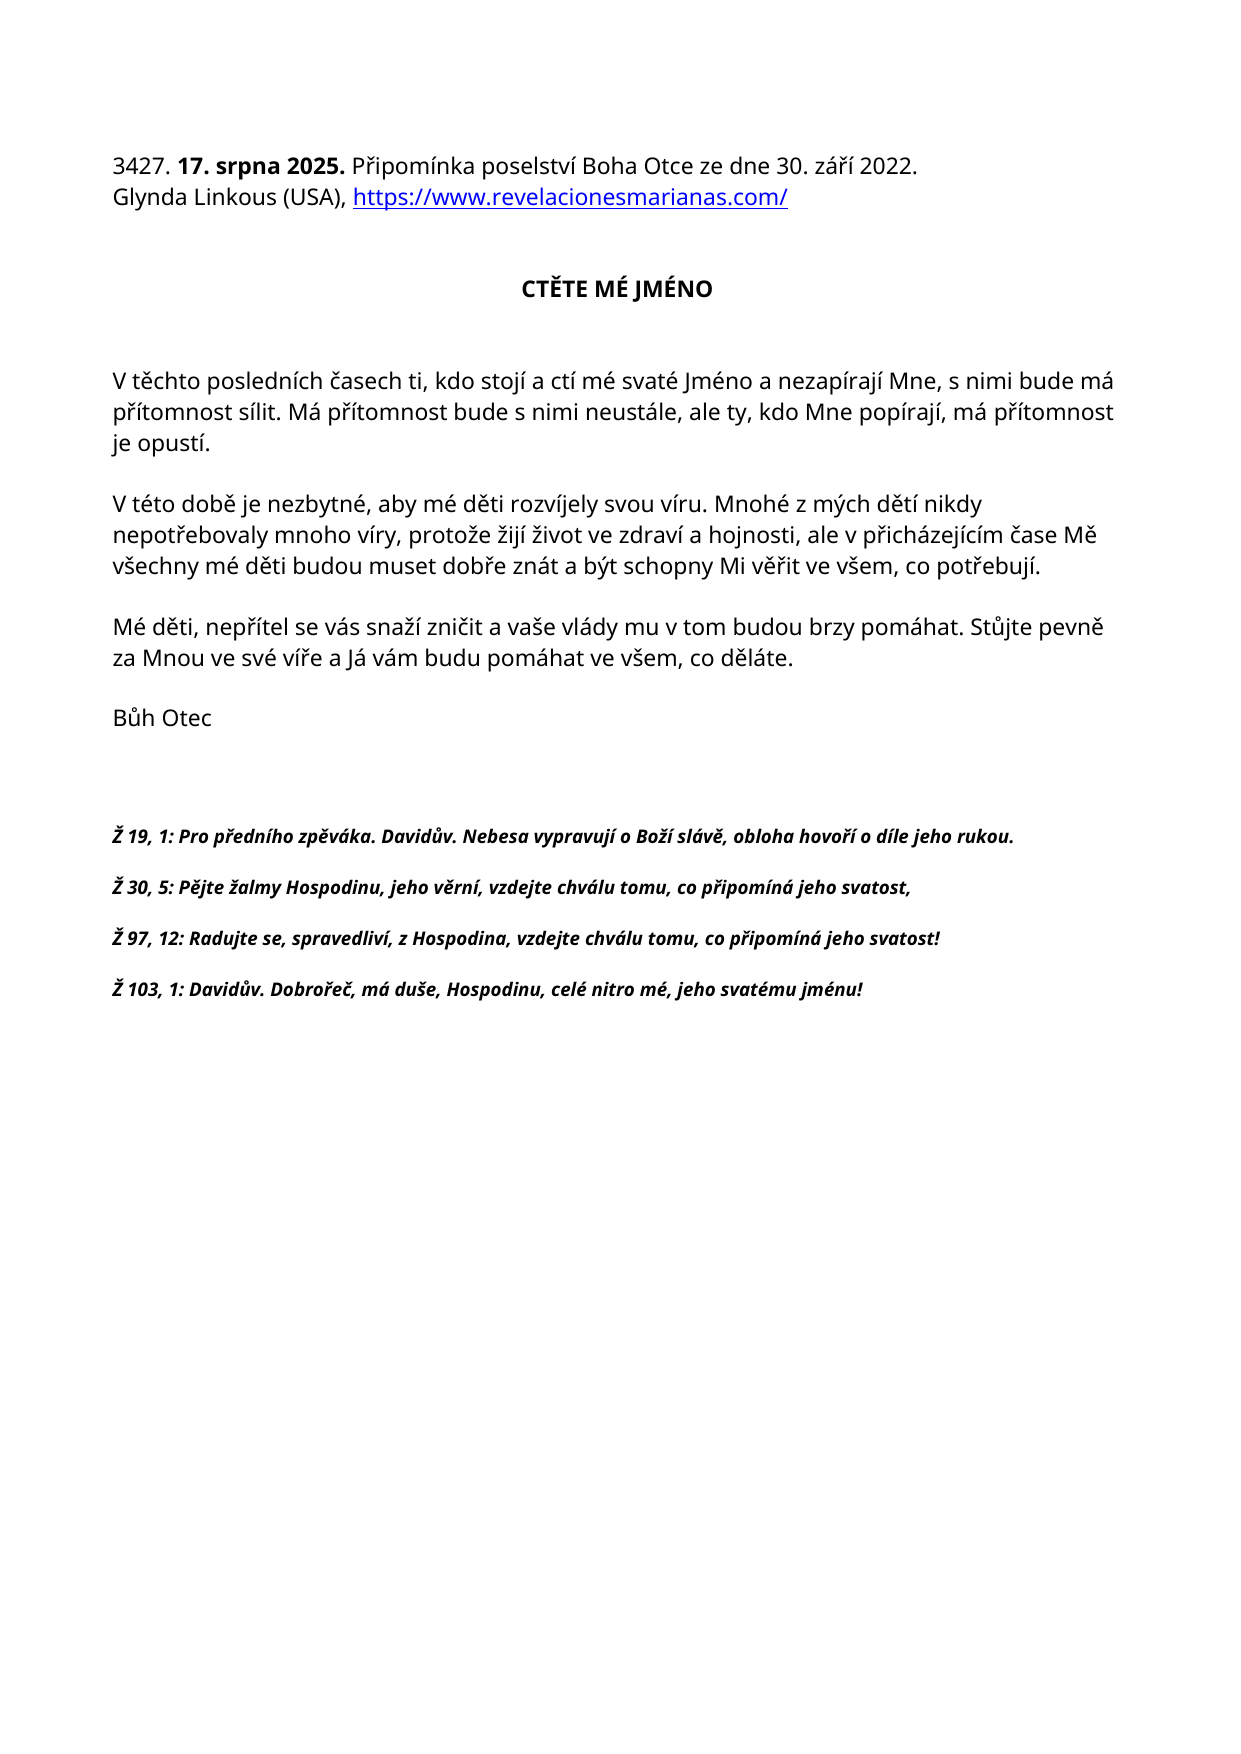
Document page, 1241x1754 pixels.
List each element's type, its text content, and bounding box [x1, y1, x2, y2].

text 3427. 17. srpna 2025. Připomínka poselství Boha Otce ze dne 30. září 2022. Glynda Linkous (USA), https://www.revelacionesmarianas.com/ [112, 150, 1122, 212]
text Mé děti, nepřítel se vás snaží zničit a vaše vlády mu v tom budou brzy pomáhat. Stůjte pevně za Mnou ve své víře a Já vám budu pomáhat ve všem, co děláte. [112, 610, 1122, 673]
text CTĚTE MÉ JMÉNO [112, 273, 1122, 304]
text V těchto posledních časech ti, kdo stojí a ctí mé svaté Jméno a nezapírají Mne, s nimi bude má přítomnost sílit. Má přítomnost bude s nimi neustále, ale ty, kdo Mne popírají, má přítomnost je opustí. [112, 364, 1122, 458]
text V této době je nezbytné, aby mé děti rozvíjely svou víru. Mnohé z mých dětí nikdy nepotřebovaly mnoho víry, protože žijí život ve zdraví a hojnosti, ale v přicházejícím čase Mě všechny mé děti budou muset dobře znát a být schopny Mi věřit ve všem, co potřebují. [112, 487, 1122, 581]
text Bůh Otec [112, 702, 1122, 733]
text Ž 19, 1: Pro předního zpěváka. Davidův. Nebesa vypravují o Boží slávě, obloha hovoří o díle jeho rukou. Ž 30, 5: Pějte žalmy Hospodinu, jeho věrní, vzdejte chválu tomu, co připomíná jeho svatost, Ž 97, 12: Radujte se, spravedliví, z Hospodina, vzdejte chválu tomu, co připomíná jeho svatost! Ž 103, 1: Davidův. Dobrořeč, má duše, Hospodinu, celé nitro mé, jeho svatému jménu! [112, 823, 1122, 1002]
